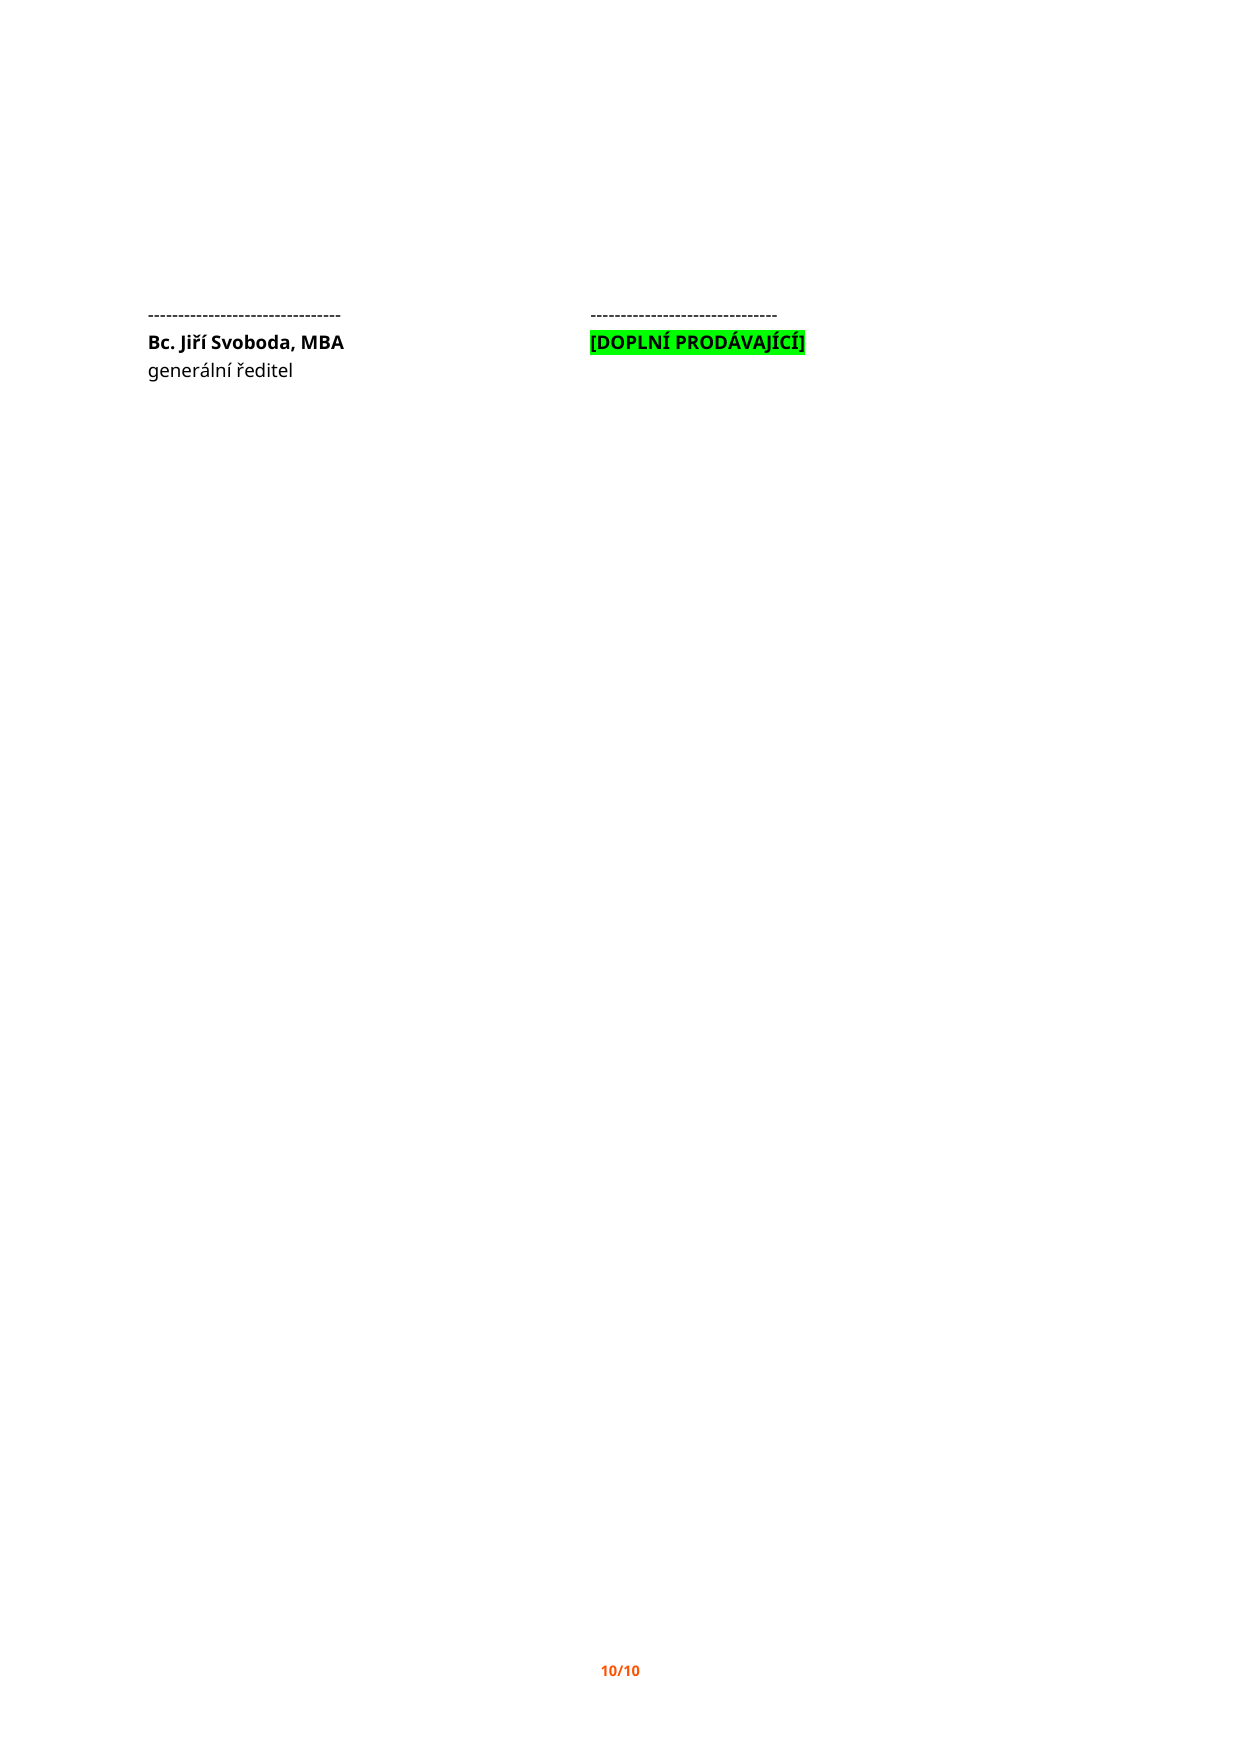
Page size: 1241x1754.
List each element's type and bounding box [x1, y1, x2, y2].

text [148, 189, 1093, 383]
